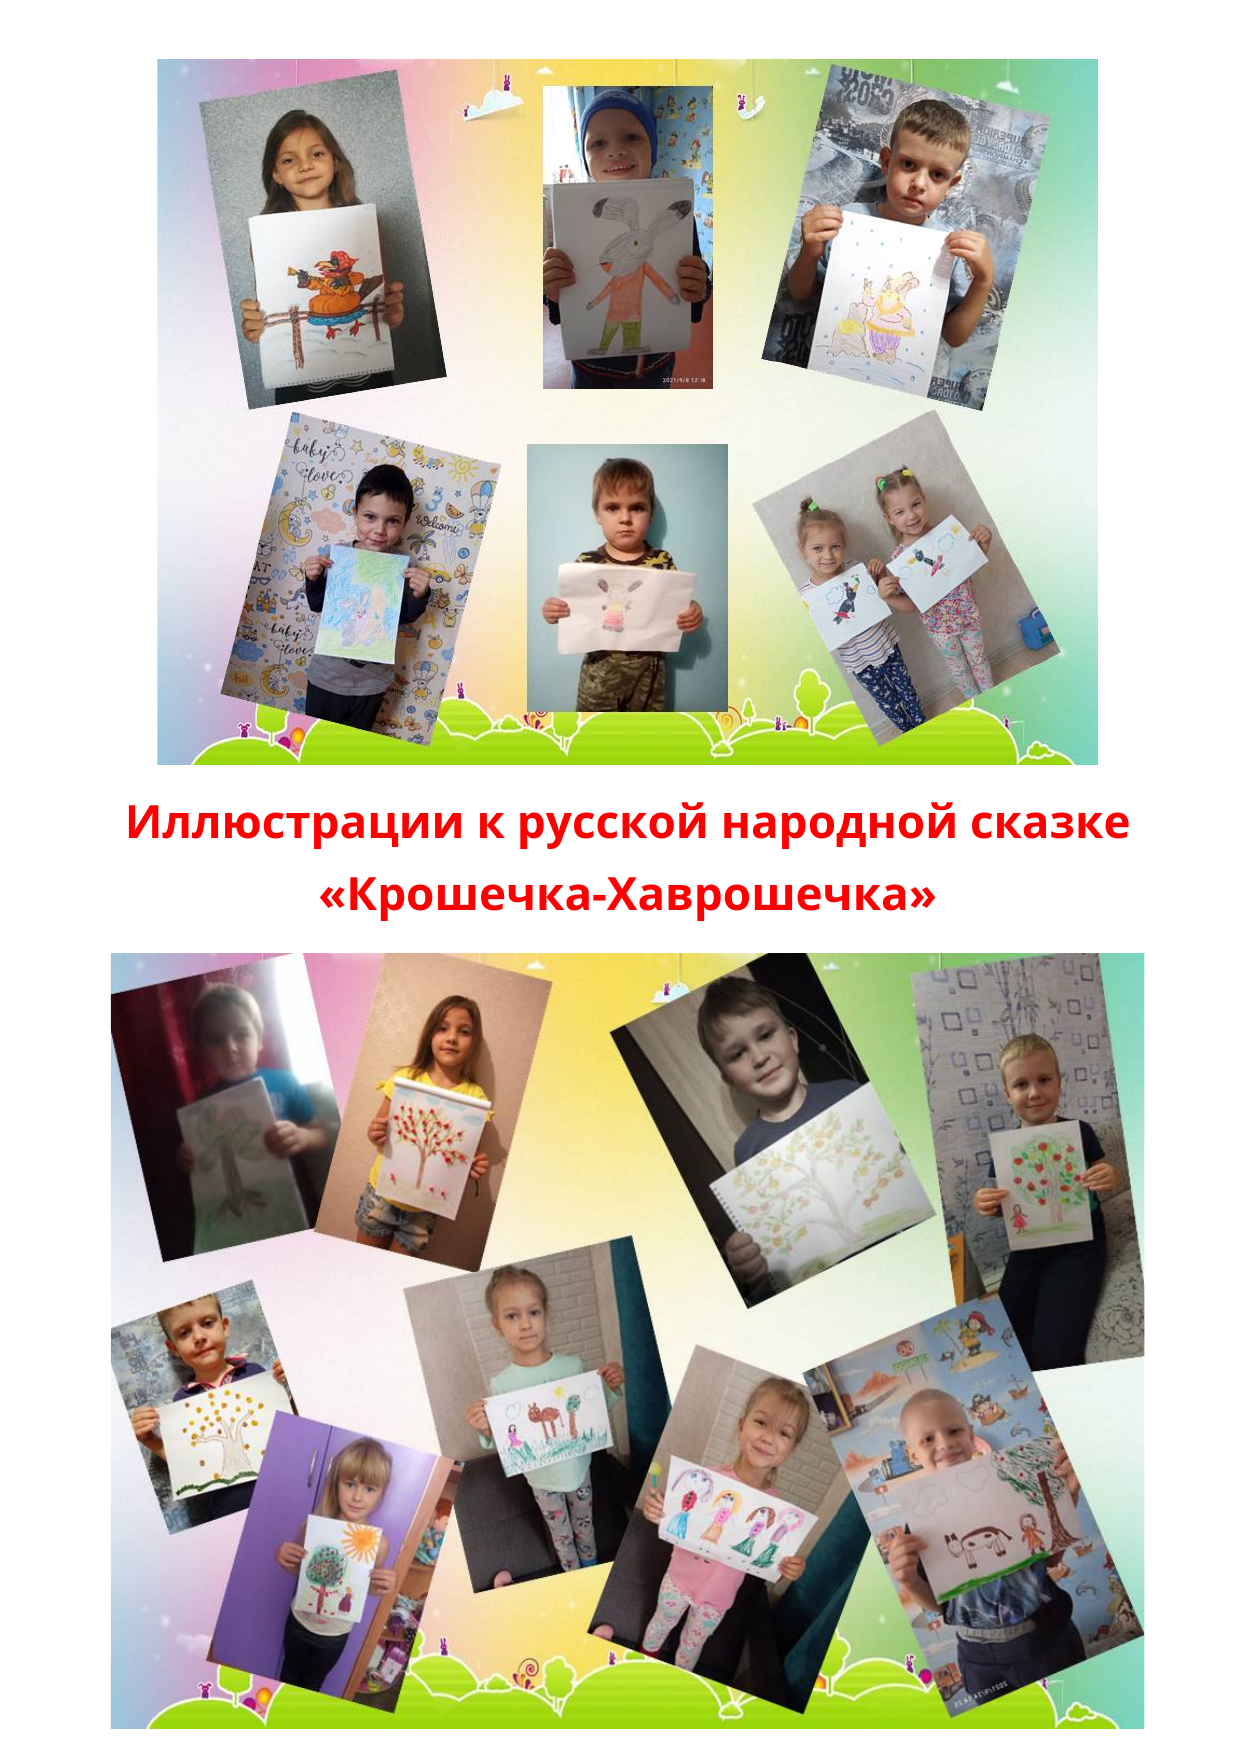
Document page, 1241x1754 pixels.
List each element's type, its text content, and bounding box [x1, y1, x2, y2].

picture [157, 59, 1098, 765]
text Иллюстрации к русской народной сказке «Крошечка-Хаврошечка» [44, 790, 1211, 924]
picture [110, 953, 1145, 1729]
